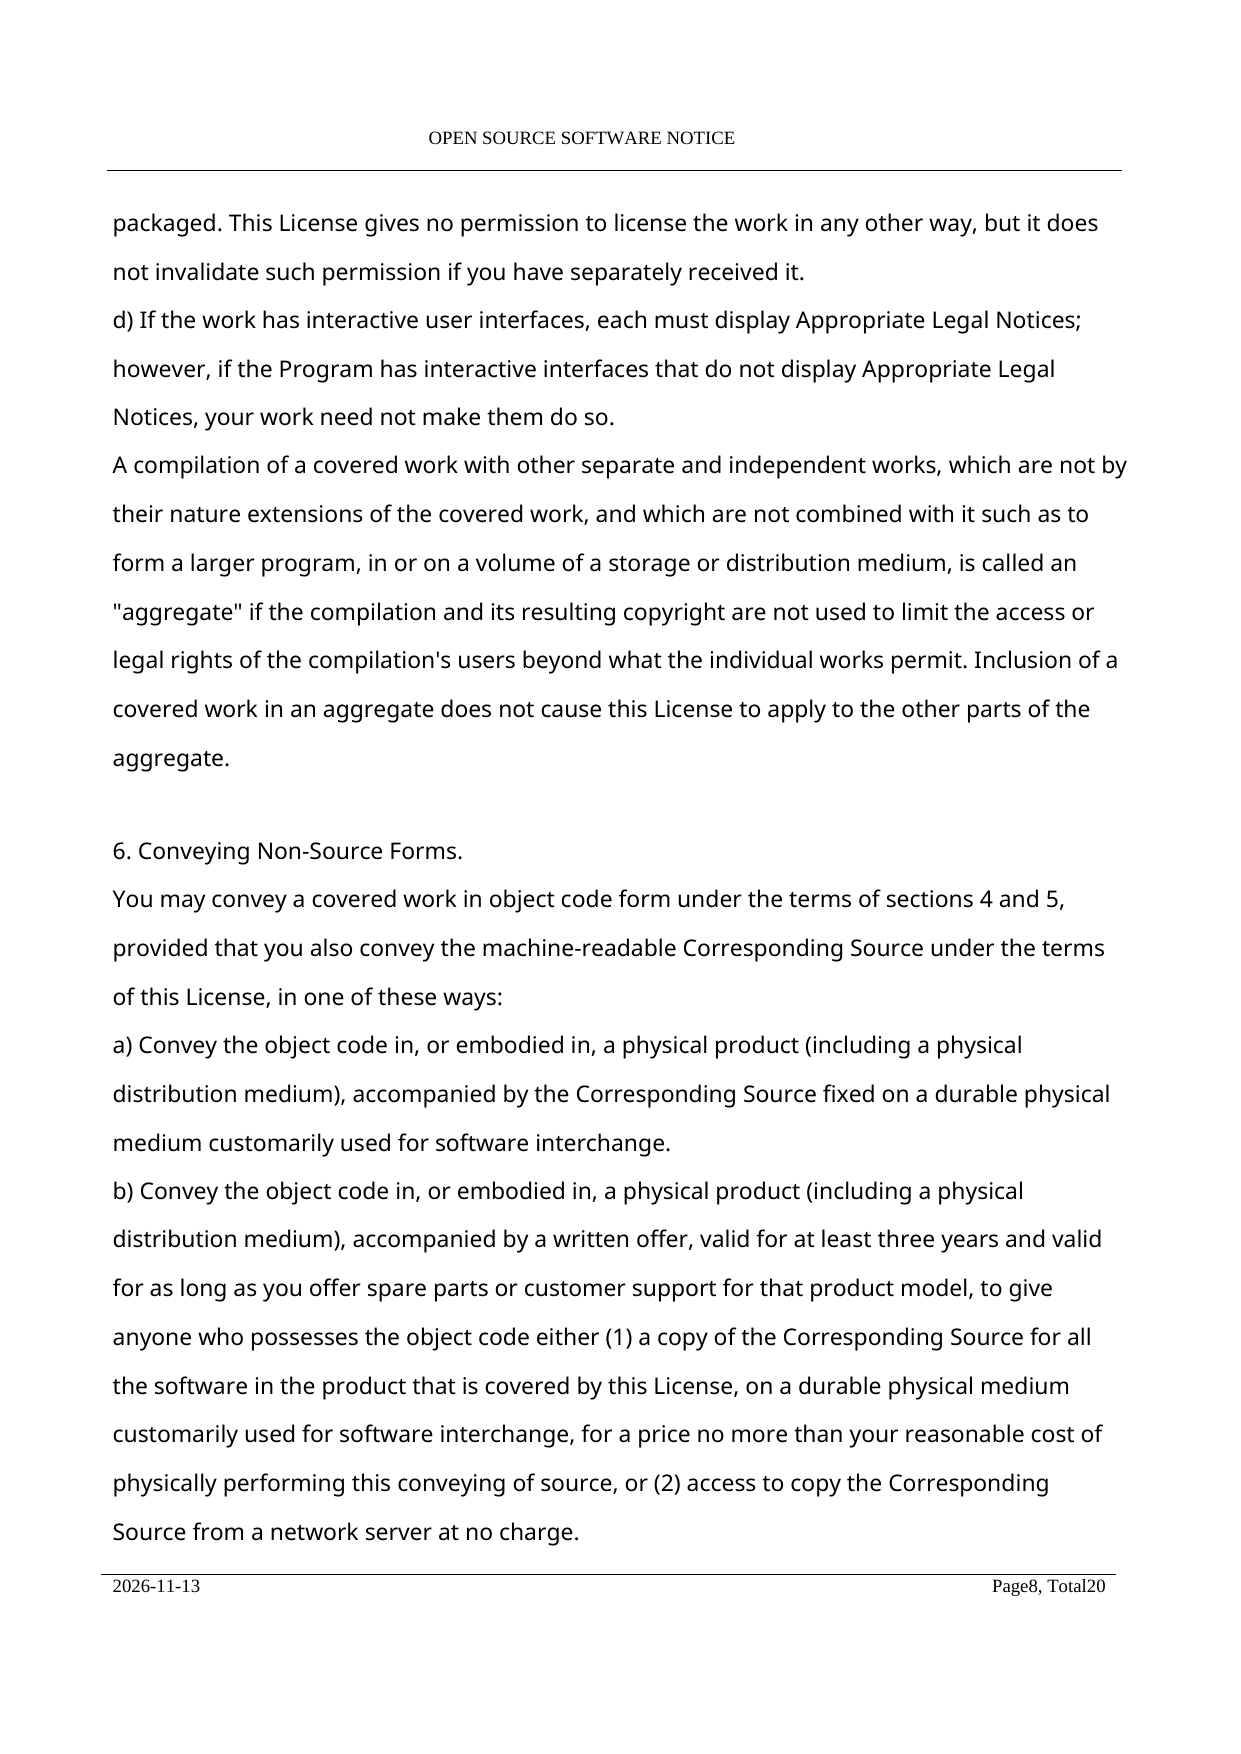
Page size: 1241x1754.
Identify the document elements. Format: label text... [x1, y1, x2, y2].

text 6. Conveying Non-Source Forms. [112, 834, 1128, 867]
text A compilation of a covered work with other separate and independent works, which are not by their nature extensions of the covered work, and which are not combined with it such as to form a larger program, in or on a volume of a storage or distribution medium, is called an "aggregate" if the compilation and its resulting copyright are not used to limit the access or legal rights of the compilation's users beyond what the individual works permit. Inclusion of a covered work in an aggregate does not cause this License to apply to the other parts of the aggregate. [112, 449, 1128, 774]
text d) If the work has interactive user interfaces, each must display Appropriate Legal Notices; however, if the Program has interactive interfaces that do not display Appropriate Legal Notices, your work need not make them do so. [112, 303, 1128, 433]
text b) Convey the object code in, or embodied in, a physical product (including a physical distribution medium), accompanied by a written offer, valid for at least three years and valid for as long as you offer spare parts or customer support for that product model, to give anyone who possesses the object code either (1) a copy of the Corresponding Source for all the software in the product that is covered by this License, on a durable physical medium customarily used for software interchange, for a price no more than your reasonable cost of physically performing this conveying of source, or (2) access to copy the Corresponding Source from a network server at no charge. [112, 1174, 1128, 1548]
text a) Convey the object code in, or embodied in, a physical product (including a physical distribution medium), accompanied by the Corresponding Source fixed on a durable physical medium customarily used for software interchange. [112, 1028, 1128, 1158]
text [112, 206, 1128, 288]
text You may convey a covered work in object code form under the terms of sections 4 and 5, provided that you also convey the machine-readable Corresponding Source under the terms of this License, in one of these ways: [112, 883, 1128, 1013]
